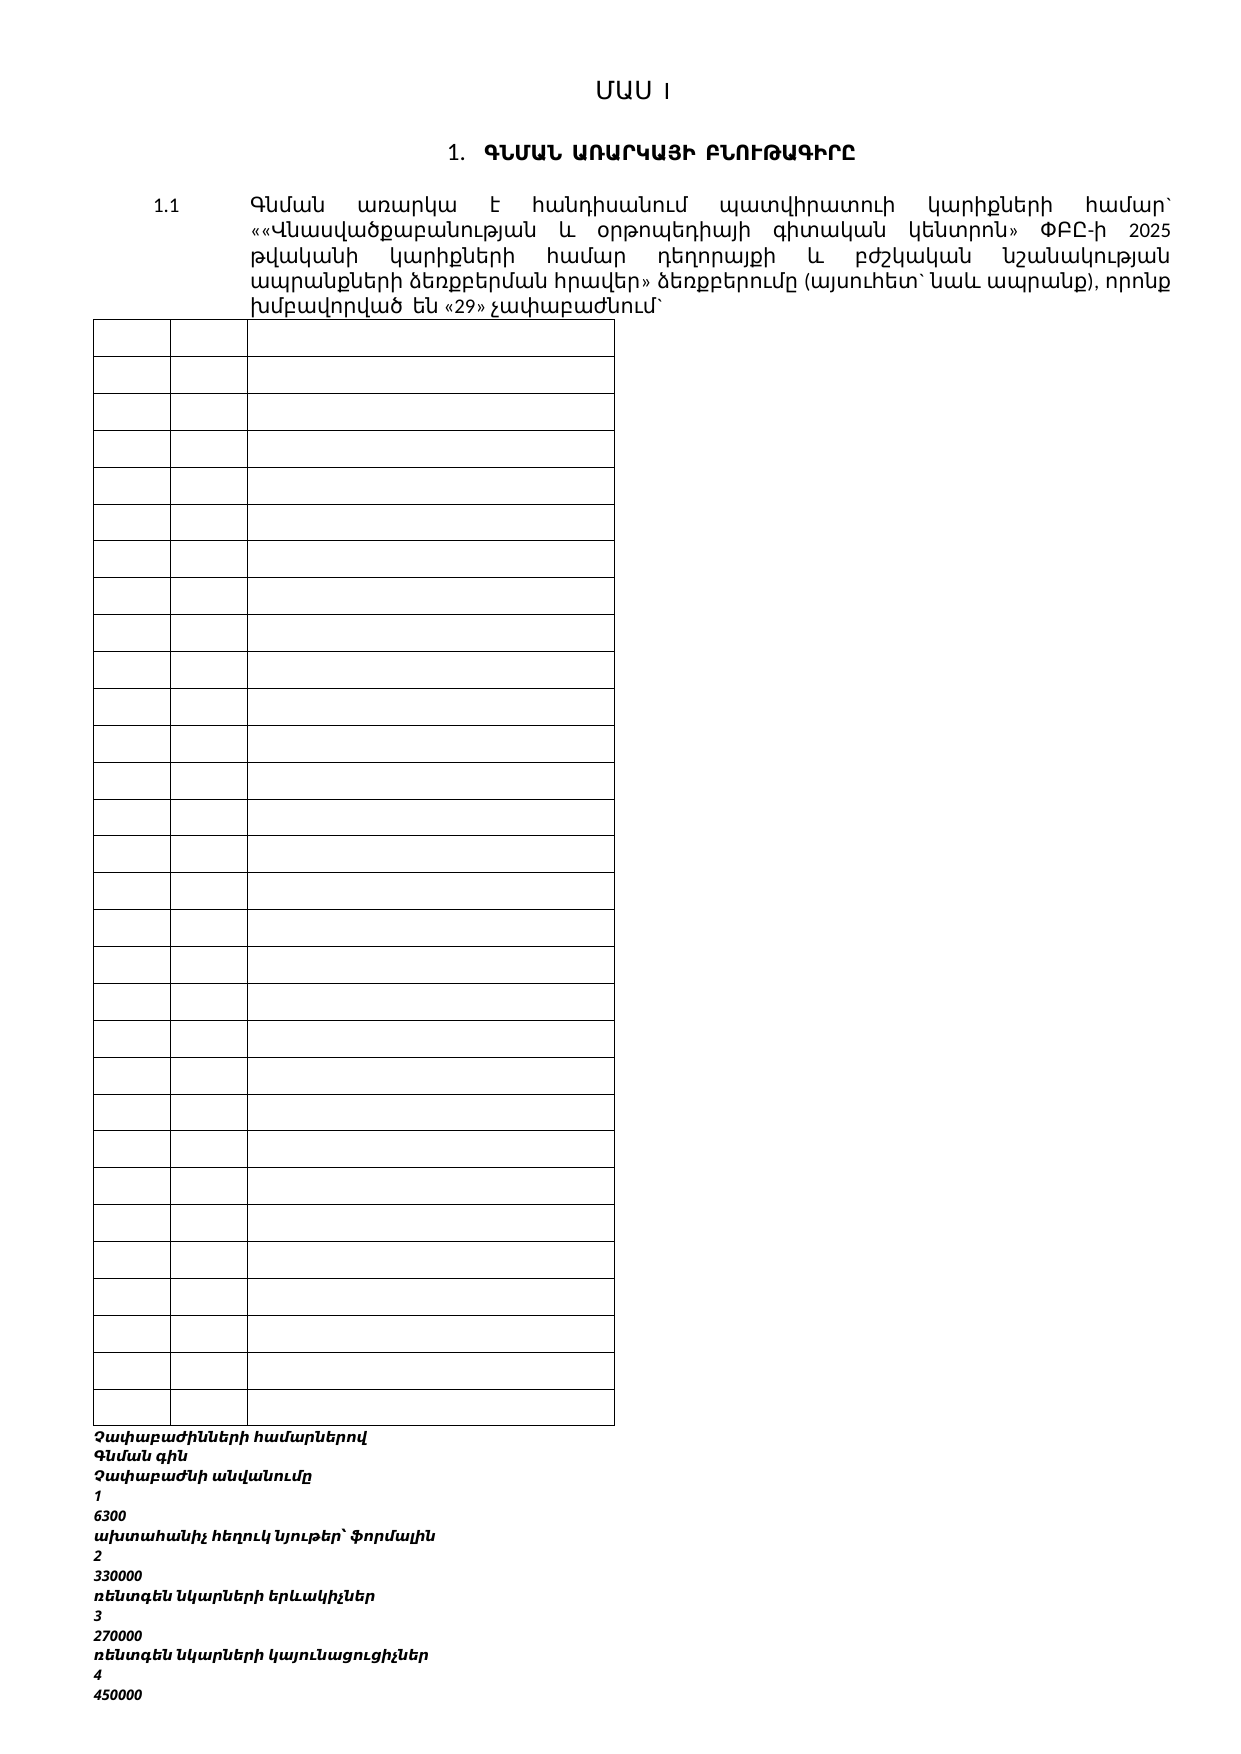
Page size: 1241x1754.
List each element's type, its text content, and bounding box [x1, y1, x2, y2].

list ԳՆՄԱՆ ԱՌԱՐԿԱՅԻ ԲՆՈՒԹԱԳԻՐԸ [131, 136, 1171, 167]
text ՄԱՍ I [94, 75, 1171, 106]
subtitle Գնման առարկա է հանդիսանում պատվիրատուի կարիքների համար` ««Վնասվածքաբանության և օրթոպեդիայի գիտական կենտրոն» ՓԲԸ-ի 2025 թվականի կարիքների համար դեղորայքի և բժշկական նշանակության ապրանքների ձեռքբերման հրավեր» ձեռքբերումը (այսուհետ` նաև ապրանք), որոնք խմբավորված են «29» չափաբաժնում` [153, 192, 1171, 319]
